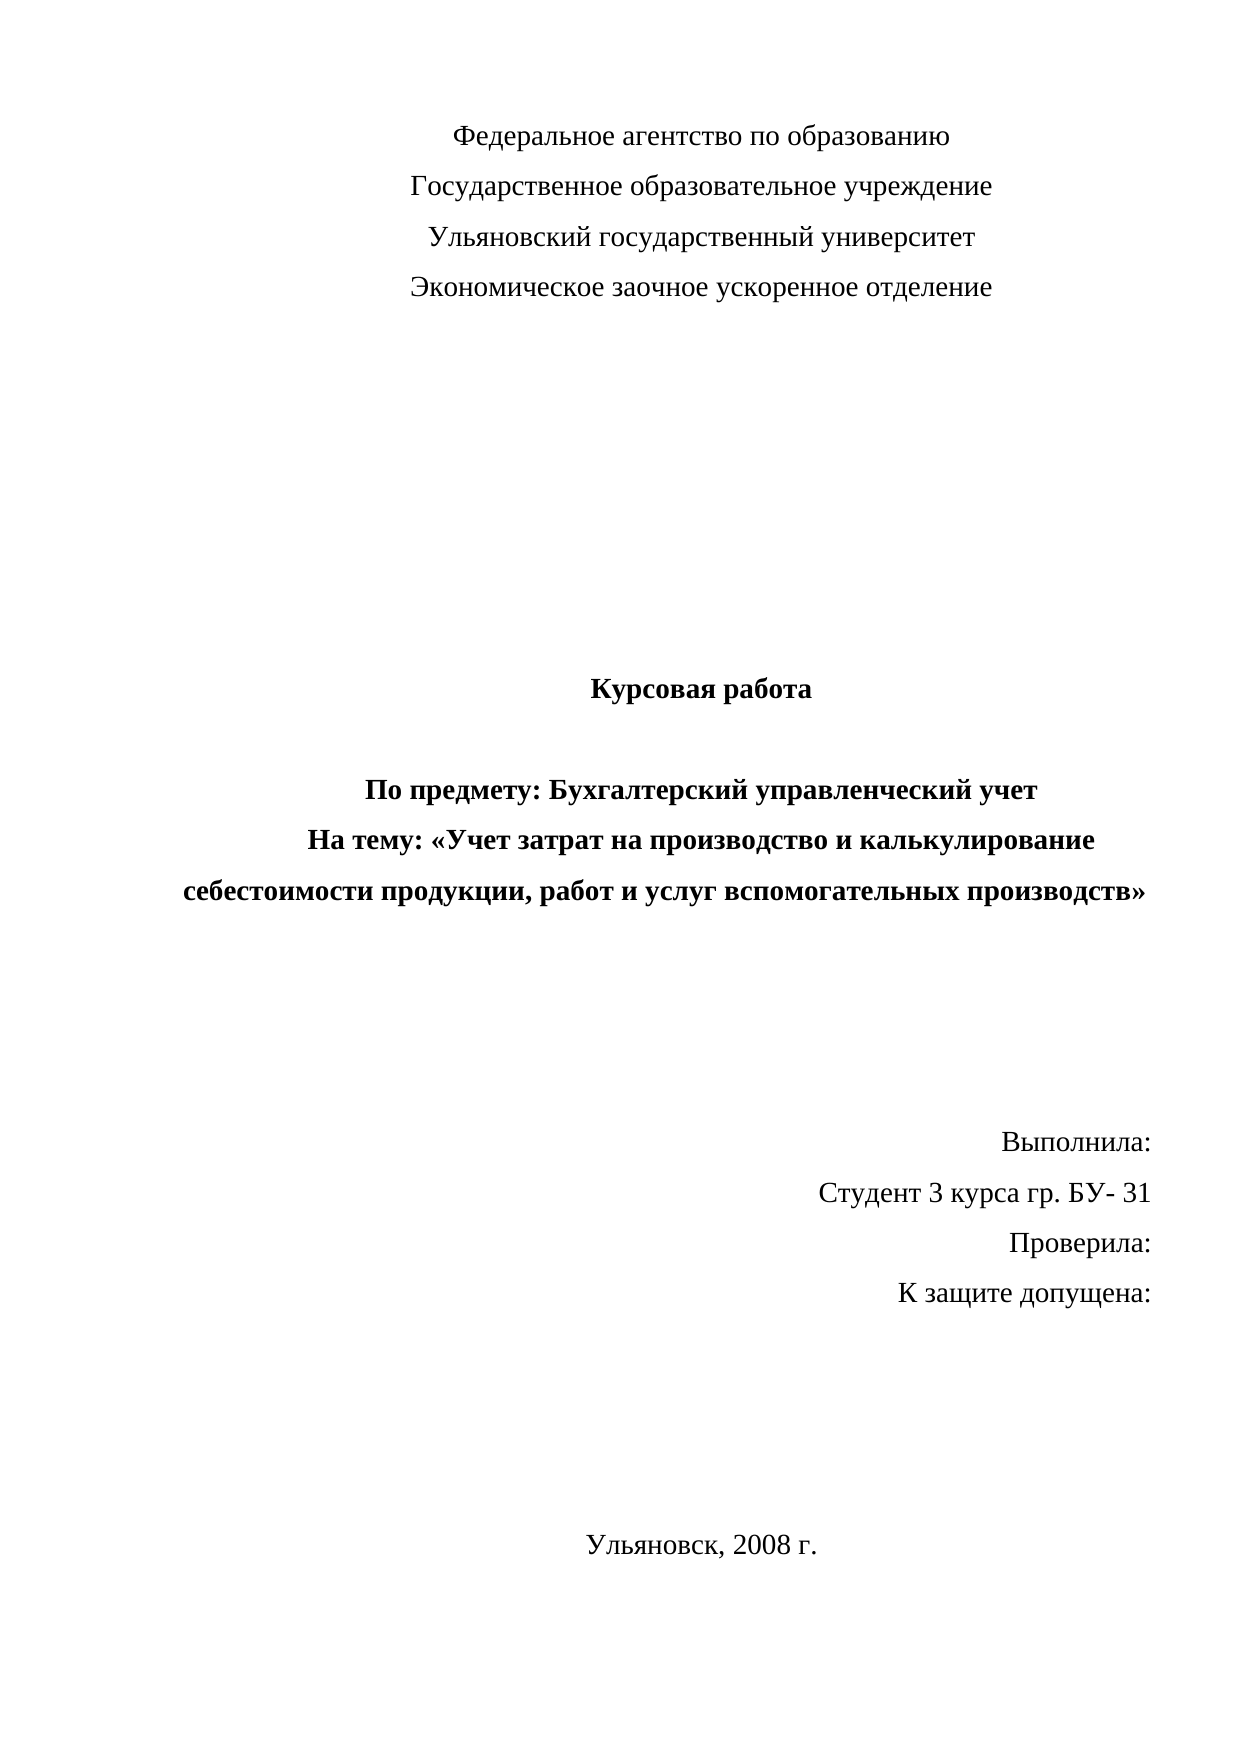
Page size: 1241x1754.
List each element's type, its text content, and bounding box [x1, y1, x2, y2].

text Студент 3 курса гр. БУ- 31 [177, 1175, 1152, 1208]
text Проверила: [177, 1225, 1152, 1258]
subtitle Государственное образовательное учреждение [177, 168, 1152, 202]
text Ульяновск, . [177, 1527, 1152, 1560]
subtitle Курсовая работа [177, 672, 1152, 705]
text Экономическое заочное ускоренное отделение [177, 269, 1152, 303]
subtitle По предмету: Бухгалтерский управленческий учет [177, 772, 1152, 806]
subtitle На тему: «Учет затрат на производство и калькулирование себестоимости продукции, работ и услуг вспомогательных производств» [177, 822, 1152, 906]
text Выполнила: [177, 1124, 1152, 1158]
text К защите допущена: [177, 1275, 1152, 1309]
subtitle Федеральное агентство по образованию [177, 118, 1152, 152]
subtitle Ульяновский государственный университет [177, 219, 1152, 252]
